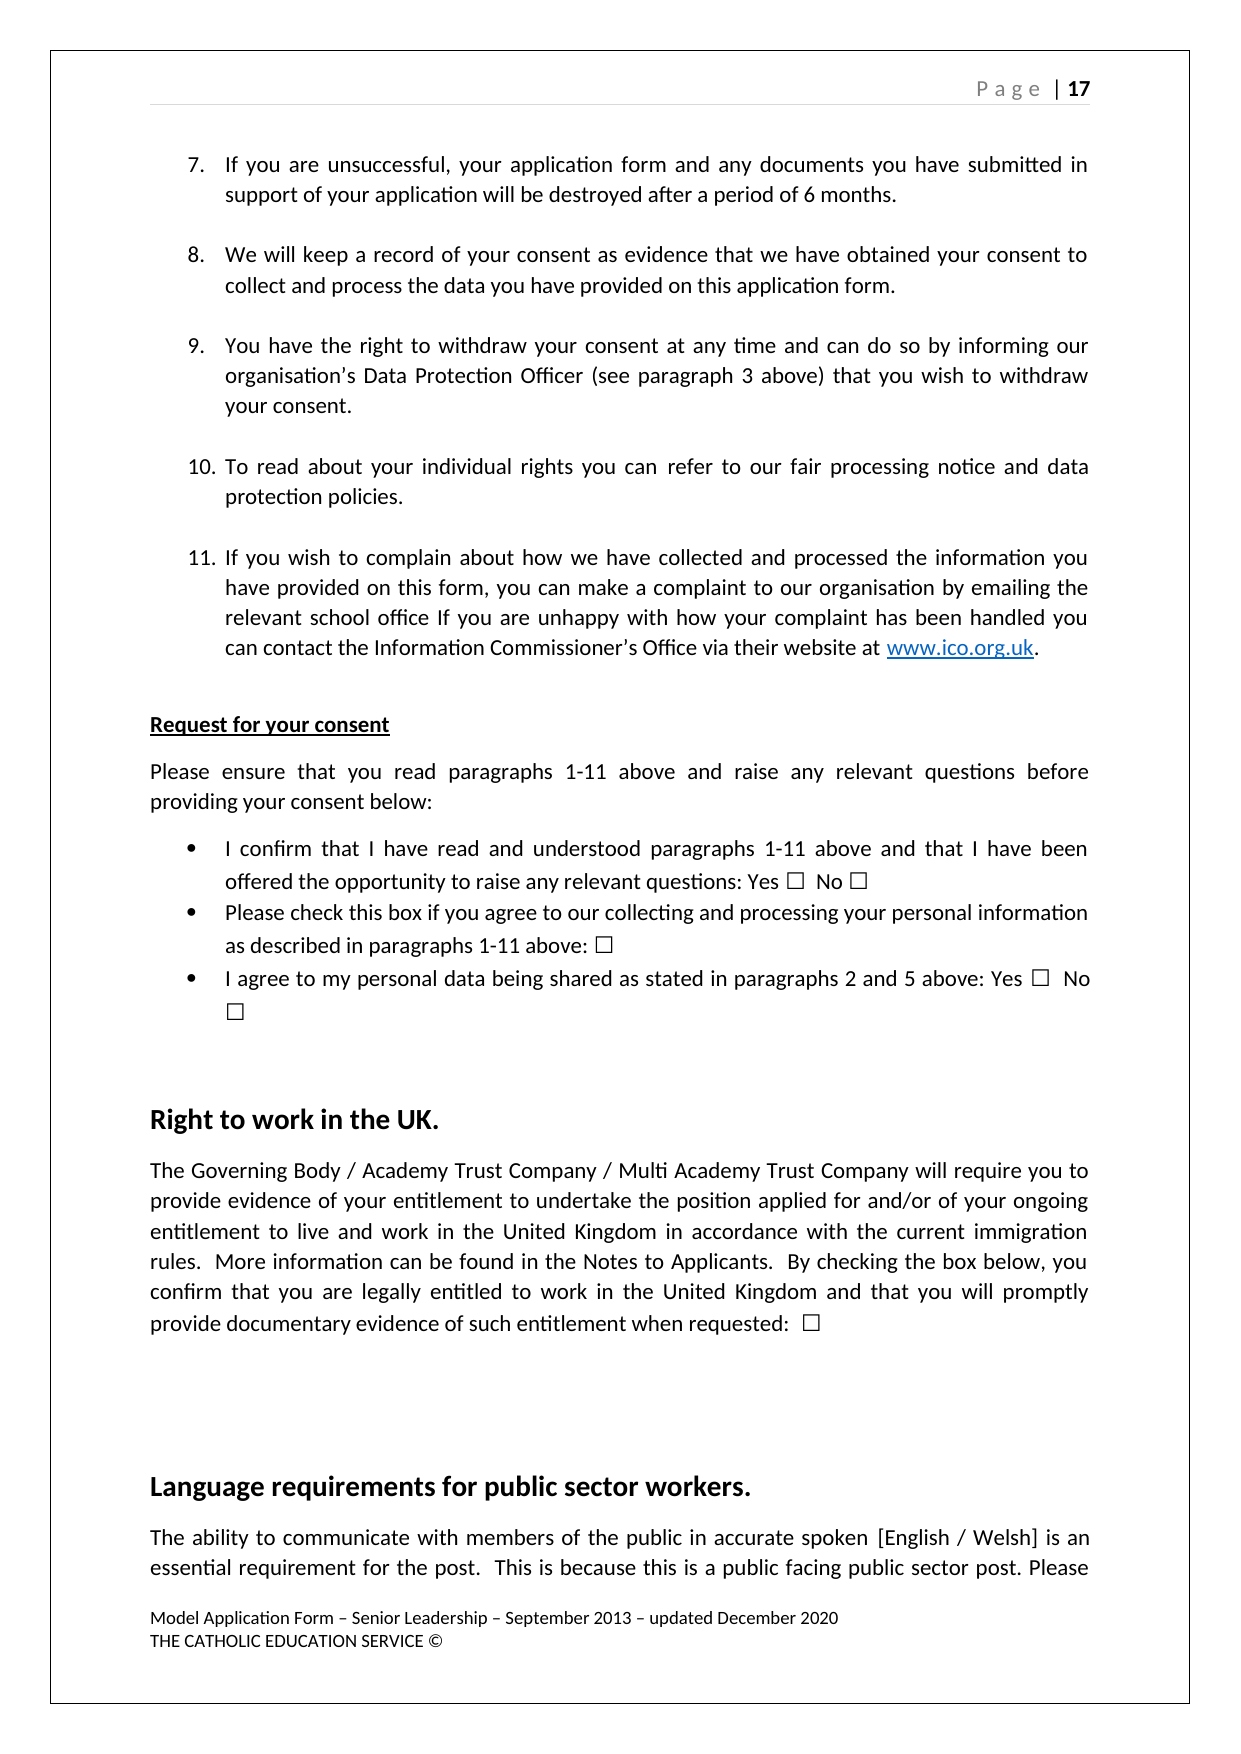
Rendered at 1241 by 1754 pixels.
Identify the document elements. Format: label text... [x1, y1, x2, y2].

text Request for your consent [150, 710, 1090, 738]
list If you are unsuccessful, your application form and any documents you have submitted in support of your application will be destroyed after a period of 6 months. [187, 150, 1090, 208]
text The Governing Body / Academy Trust Company / Multi Academy Trust Company will require you to provide evidence of your entitlement to undertake the position applied for and/or of your ongoing entitlement to live and work in the United Kingdom in accordance with the current immigration rules. More information can be found in the Notes to Applicants. By checking the box below, you confirm that you are legally entitled to work in the United Kingdom and that you will promptly provide documentary evidence of such entitlement when requested: [150, 1156, 1090, 1339]
text Language requirements for public sector workers. [150, 1468, 1090, 1504]
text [150, 1523, 1090, 1581]
text Right to work in the UK. [150, 1101, 1090, 1137]
list I agree to my personal data being shared as stated in paragraphs 2 and 5 above: Yes No [187, 962, 1090, 1027]
list I confirm that I have read and understood paragraphs 1-11 above and that I have been offered the opportunity to raise any relevant questions: Yes No [187, 834, 1090, 896]
list You have the right to withdraw your consent at any time and can do so by informing our organisation’s Data Protection Officer (see paragraph 3 above) that you wish to withdraw your consent. [187, 331, 1090, 420]
text Please ensure that you read paragraphs 1-11 above and raise any relevant questions before providing your consent below: [150, 757, 1090, 816]
list If you wish to complain about how we have collected and processed the information you have provided on this form, you can make a complaint to our organisation by emailing the relevant school office If you are unhappy with how your complaint has been handled you can contact the Information Commissioner’s Office via their website at www.ico.org.uk. [187, 543, 1090, 661]
list To read about your individual rights you can refer to our fair processing notice and data protection policies. [187, 452, 1090, 510]
list We will keep a record of your consent as evidence that we have obtained your consent to collect and process the data you have provided on this application form. [187, 241, 1090, 299]
list Please check this box if you agree to our collecting and processing your personal information as described in paragraphs 1-11 above: [187, 898, 1090, 960]
